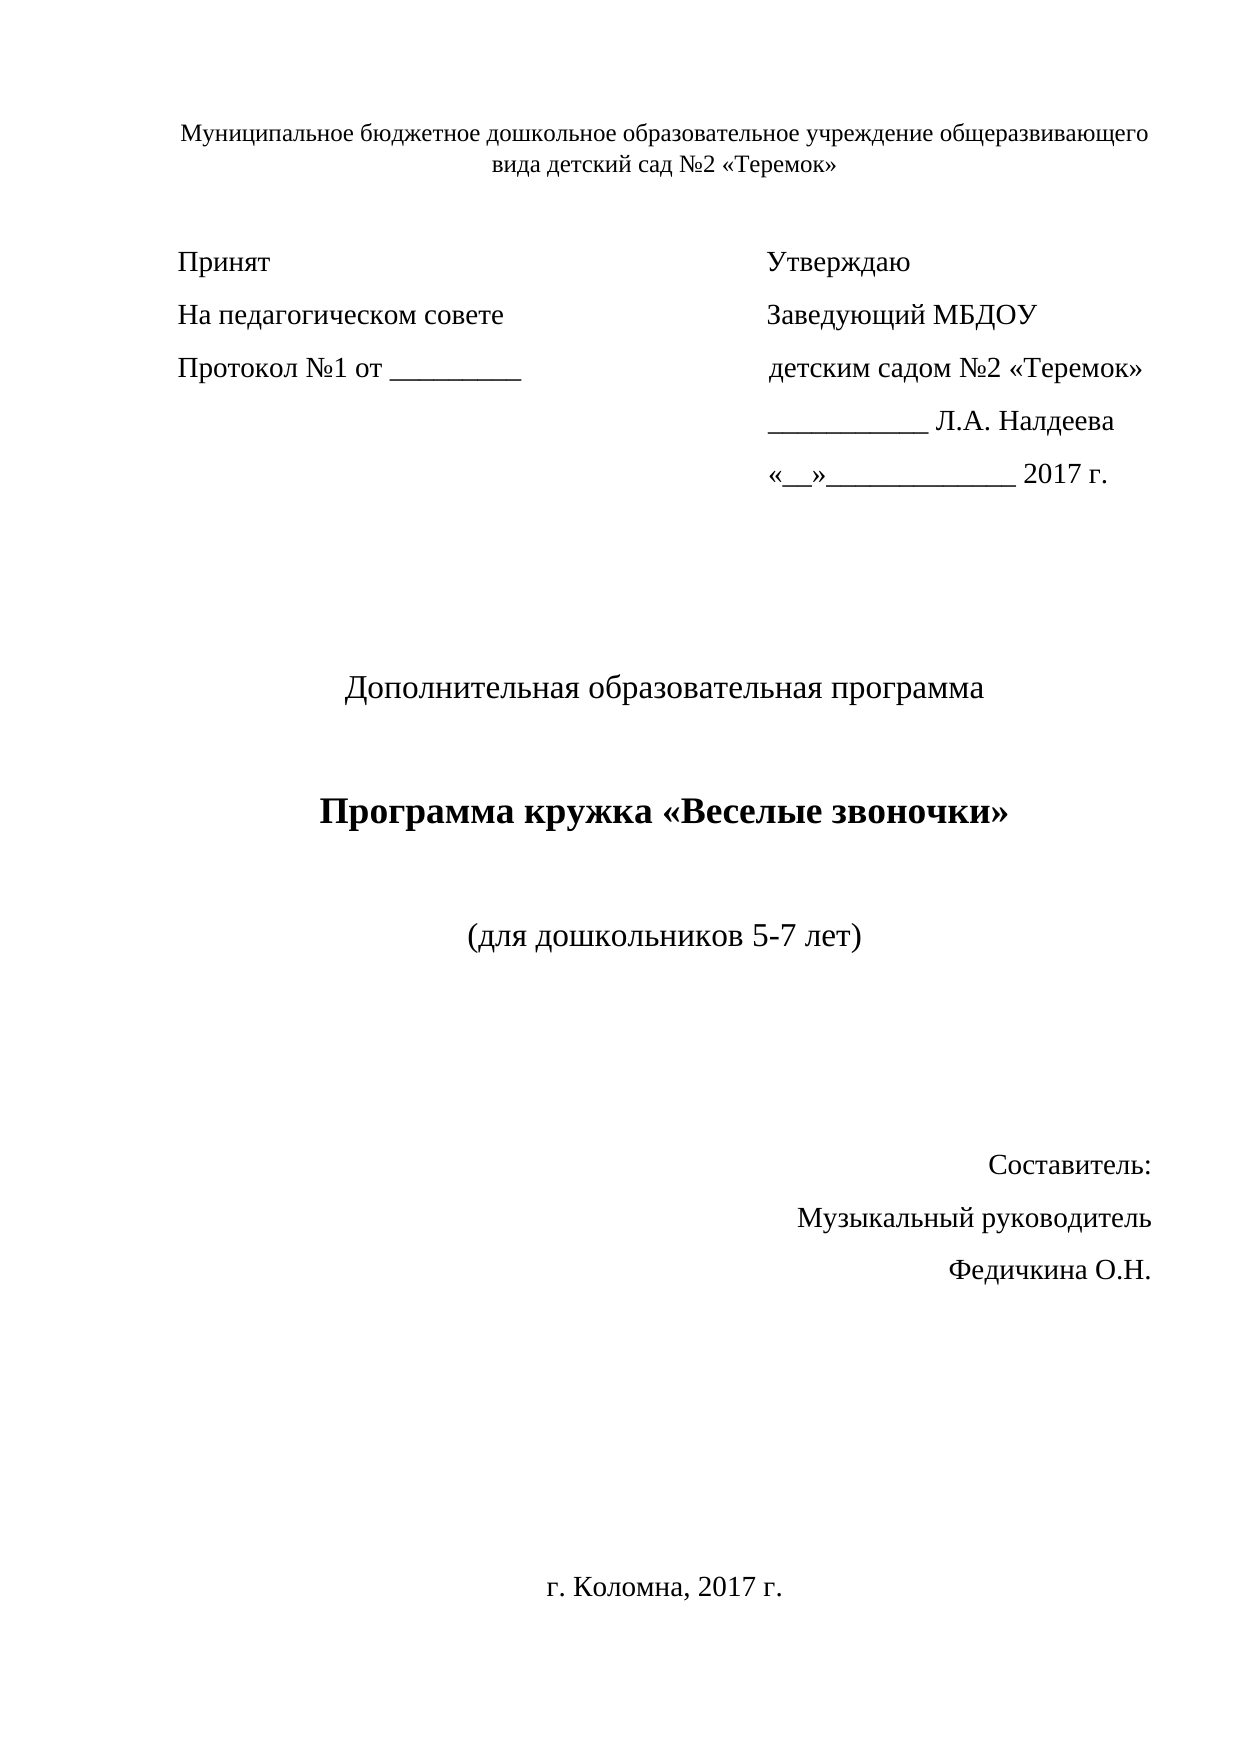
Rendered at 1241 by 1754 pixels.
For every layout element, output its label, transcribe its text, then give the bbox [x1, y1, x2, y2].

text (для дошкольников 5-7 лет) [177, 915, 1152, 953]
text Программа кружка «Веселые звоночки» [177, 788, 1152, 831]
text Музыкальный руководитель [177, 1200, 1152, 1233]
text Протокол №1 от _________ детским садом №2 «Теремок» [177, 350, 1152, 384]
text Федичкина О.Н. [177, 1252, 1152, 1286]
text На педагогическом совете Заведующий МБДОУ [177, 297, 1152, 331]
text ___________ Л.А. Налдеева [177, 403, 1152, 437]
text Муниципальное бюджетное дошкольное образовательное учреждение общеразвивающего вида детский сад №2 «Теремок» [177, 118, 1152, 178]
text Составитель: [177, 1147, 1152, 1180]
text «__»_____________ 2017 г. [177, 456, 1152, 489]
text Дополнительная образовательная программа [177, 667, 1152, 705]
text Принят Утверждаю [177, 244, 1152, 278]
text г. Коломна, 2017 г. [177, 1569, 1152, 1603]
